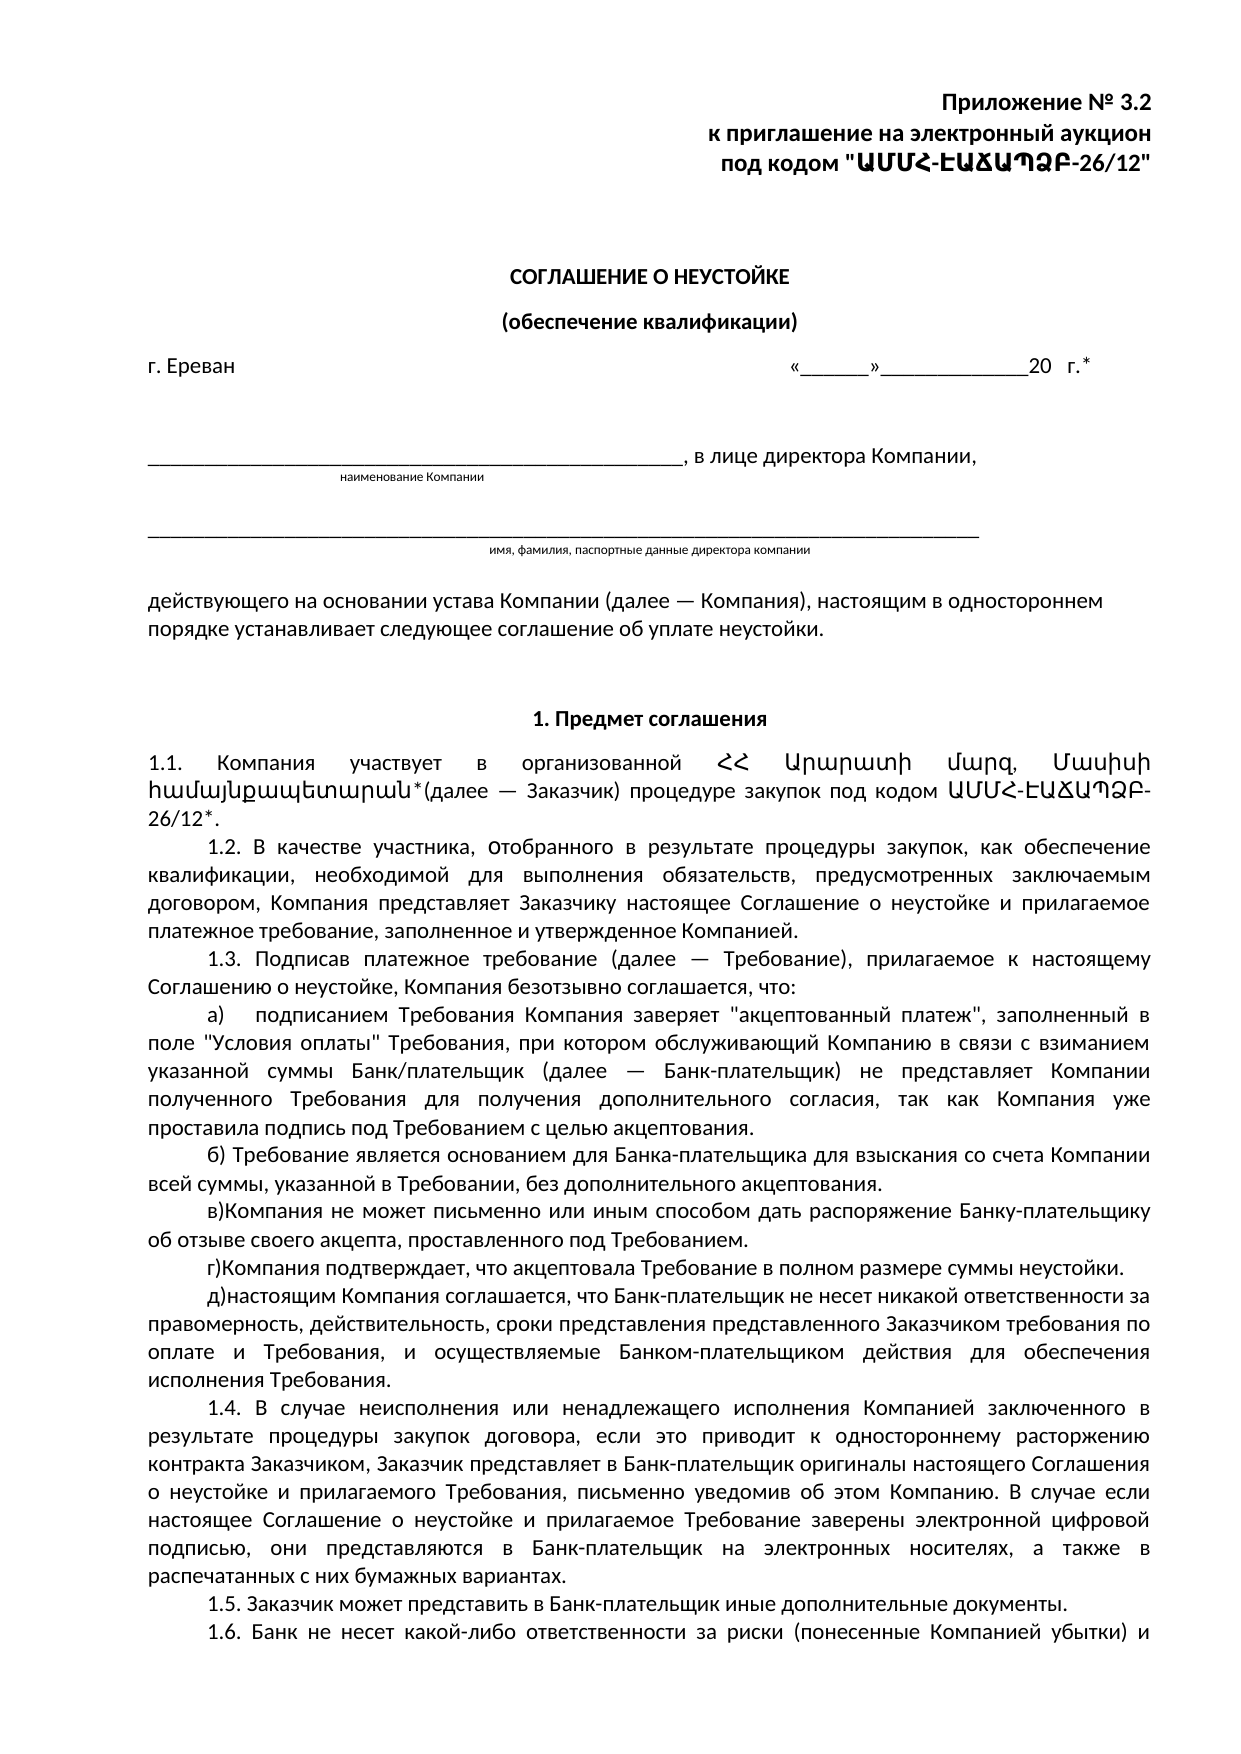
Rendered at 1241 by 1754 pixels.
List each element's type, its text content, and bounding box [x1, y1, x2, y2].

text Приложение № 3.2 [148, 86, 1152, 117]
text 1. Предмет соглашения [148, 704, 1152, 732]
table_header г. Ереван [136, 351, 635, 396]
text _________________________________________________________________________ [148, 513, 1152, 542]
text 1.5. Заказчик может представить в Банк-плательщик иные дополнительные документы. [148, 1589, 1152, 1617]
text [148, 1617, 1152, 1645]
text к приглашение на электронный аукцион [177, 117, 1152, 147]
text д)настоящим Компания соглашается, что Банк-плательщик не несет никакой ответственности за правомерность, действительность, сроки представления представленного Заказчиком требования по оплате и Требования, и осуществляемые Банком-плательщиком действия для обеспечения исполнения Требования. [148, 1281, 1152, 1393]
text 1.4. В случае неисполнения или ненадлежащего исполнения Компанией заключенного в результате процедуры закупок договора, если это приводит к одностороннему расторжению контракта Заказчиком, Заказчик представляет в Банк-плательщик оригиналы настоящего Соглашения о неустойке и прилагаемого Требования, письменно уведомив об этом Компанию. В случае если настоящее Соглашение о неустойке и прилагаемое Требование заверены электронной цифровой подписью, они представляются в Банк-плательщик на электронных носителях, а также в распечатанных с них бумажных вариантах. [148, 1393, 1152, 1589]
text СОГЛАШЕНИЕ О НЕУСТОЙКЕ [148, 262, 1152, 290]
text 1.3. Подписав платежное требование (далее — Требование), прилагаемое к настоящему Соглашению о неустойке, Компания безотзывно соглашается, что: [148, 944, 1152, 1001]
text а) подписанием Требования Компания заверяет "акцептованный платеж", заполненный в поле "Условия оплаты" Требования, при котором обслуживающий Компанию в связи с взиманием указанной суммы Банк/плательщик (далее — Банк-плательщик) не представляет Компании полученного Требования для получения дополнительного согласия, так как Компания уже проставила подпись под Требованием с целью акцептования. [148, 1001, 1152, 1141]
table_header «______»_____________20 г.* [635, 351, 1104, 396]
text порядке устанавливает следующее соглашение об уплате неустойки. [148, 614, 1152, 642]
text 1.2. В качестве участника, օтобранного в результате процедуры закупок, как обеспечение квалификации, необходимой для выполнения обязательств, предусмотренных заключаемым договором, Kомпания представляет Заказчику настоящее Соглашение о неустойке и прилагаемое платежное требование, заполненное и утвержденное Компанией. [148, 832, 1152, 944]
text имя, фамилия, паспортные данные директора компании [148, 542, 1152, 569]
text 1.1. Компания участвует в организованной ՀՀ Արարատի մարզ, Մասիսի համայնքապետարան*(далее — Заказчик) процедуре закупок под кодом ԱՄՄՀ-ԷԱՃԱՊՁԲ-26/12*. [148, 748, 1152, 832]
text г)Компания подтверждает, что акцептовала Требование в полном размере суммы неустойки. [148, 1253, 1152, 1281]
text под кодом "ԱՄՄՀ-ԷԱՃԱՊՁԲ-26/12" [177, 147, 1152, 178]
text в)Компания не может письменно или иным способом дать распоряжение Банку-плательщику об отзыве своего акцепта, проставленного под Требованием. [148, 1197, 1152, 1253]
text (обеспечение квалификации) [148, 307, 1152, 335]
text наименование Компании [340, 469, 1152, 497]
text б) Требование является основанием для Банка-плательщика для взыскания со счета Компании всей суммы, указанной в Требовании, без дополнительного акцептования. [148, 1141, 1152, 1197]
text _______________________________________________, в лице директора Компании, [148, 441, 1152, 469]
text действующего на основании устава Компании (далее — Компания), настоящим в одностороннем [148, 586, 1152, 614]
